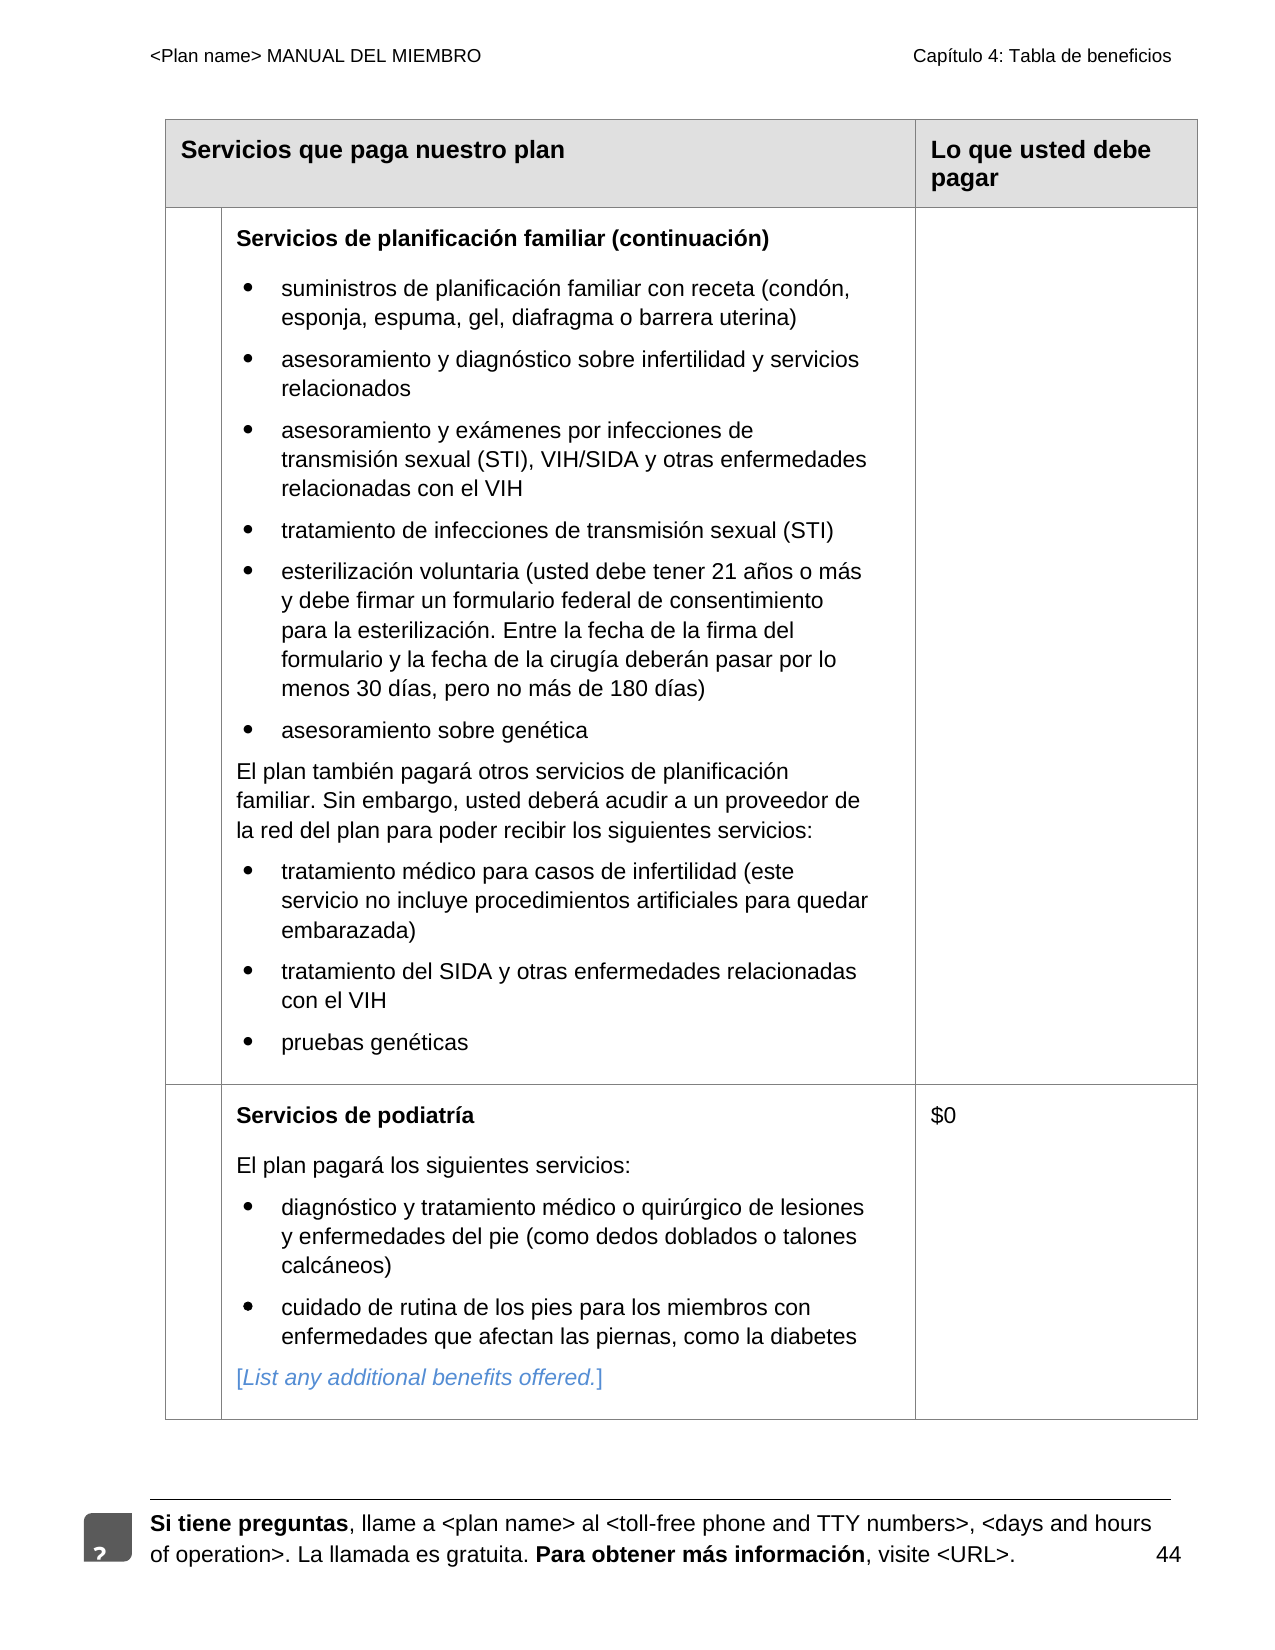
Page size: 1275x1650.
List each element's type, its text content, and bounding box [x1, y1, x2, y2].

table_cell Servicios de planificación familiar (continuación) suministros de planificación familiar con receta (condón, esponja, espuma, gel, diafragma o barrera uterina) asesoramiento y diagnóstico sobre infertilidad y servicios relacionados asesoramiento y exámenes por infecciones de transmisión sexual (STI), VIH/SIDA y otras enfermedades relacionadas con el VIH tratamiento de infecciones de transmisión sexual (STI) esterilización voluntaria (usted debe tener 21 años o más y debe firmar un formulario federal de consentimiento para la esterilización. Entre la fecha de la firma del formulario y la fecha de la cirugía deberán pasar por lo menos 30 días, pero no más de 180 días) asesoramiento sobre genética El plan también pagará otros servicios de planificación familiar. Sin embargo, usted deberá acudir a un proveedor de la red del plan para poder recibir los siguientes servicios: tratamiento médico para casos de infertilidad (este servicio no incluye procedimientos artificiales para quedar embarazada) tratamiento del SIDA y otras enfermedades relacionadas con el VIH pruebas genéticas [222, 208, 915, 1084]
table_header Lo que usted debe pagar [916, 120, 1197, 207]
table_cell [166, 1085, 221, 1419]
table_cell [916, 208, 1197, 1084]
table_header Servicios que paga nuestro plan [166, 120, 915, 207]
table_cell Servicios de podiatría El plan pagará los siguientes servicios: diagnóstico y tratamiento médico o quirúrgico de lesiones y enfermedades del pie (como dedos doblados o talones calcáneos) cuidado de rutina de los pies para los miembros con enfermedades que afectan las piernas, como la diabetes [List any additional benefits offered.] [222, 1085, 915, 1419]
table_cell $0 [916, 1085, 1197, 1419]
table_cell [166, 208, 221, 1084]
